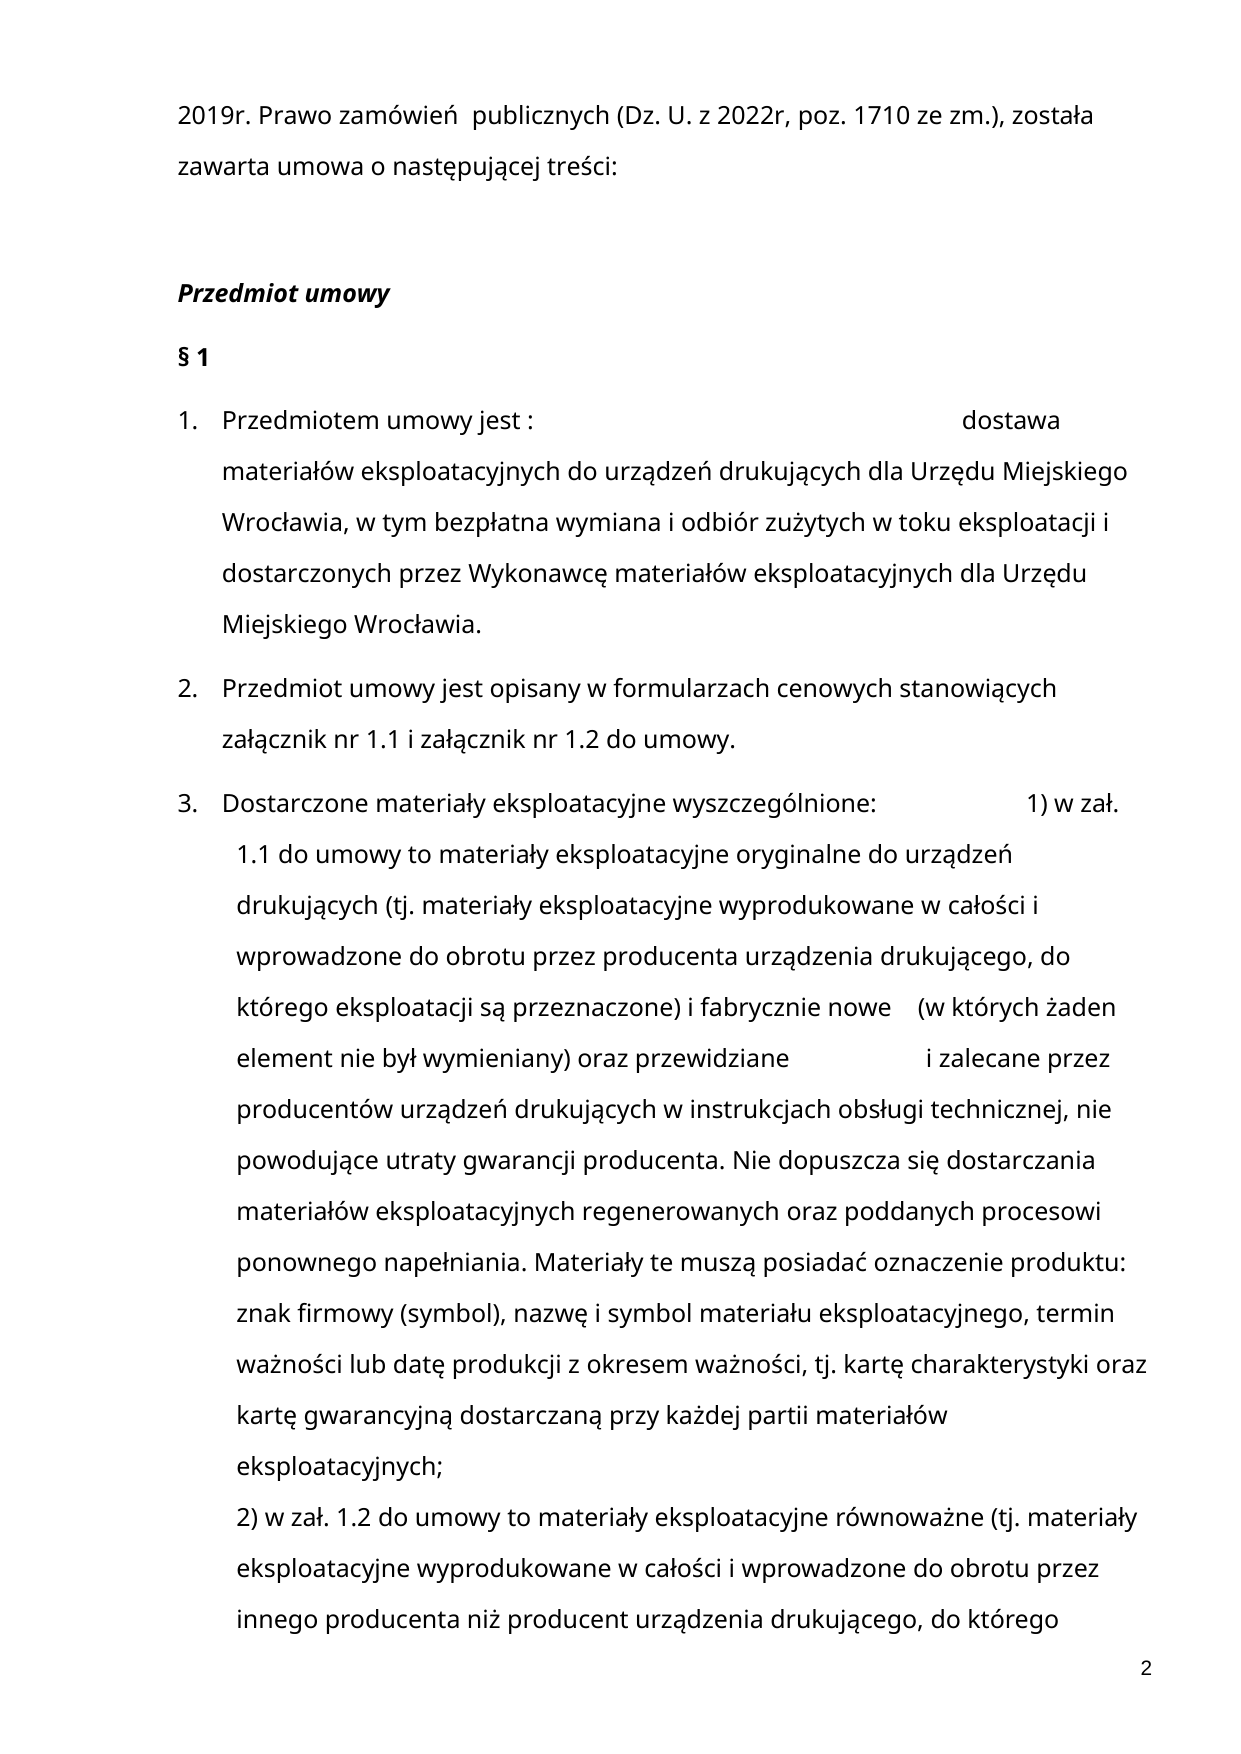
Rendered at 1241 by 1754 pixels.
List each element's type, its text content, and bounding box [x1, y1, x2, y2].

list Dostarczone materiały eksploatacyjne wyszczególnione: 1) w zał. 1.1 do umowy to materiały eksploatacyjne oryginalne do urządzeń drukujących (tj. materiały eksploatacyjne wyprodukowane w całości i wprowadzone do obrotu przez producenta urządzenia drukującego, do którego eksploatacji są przeznaczone) i fabrycznie nowe (w których żaden element nie był wymieniany) oraz przewidziane i zalecane przez producentów urządzeń drukujących w instrukcjach obsługi technicznej, nie powodujące utraty gwarancji producenta. Nie dopuszcza się dostarczania materiałów eksploatacyjnych regenerowanych oraz poddanych procesowi ponownego napełniania. Materiały te muszą posiadać oznaczenie produktu: znak firmowy (symbol), nazwę i symbol materiału eksploatacyjnego, termin ważności lub datę produkcji z okresem ważności, tj. kartę charakterystyki oraz kartę gwarancyjną dostarczaną przy każdej partii materiałów eksploatacyjnych; [177, 785, 1152, 1483]
subtitle Przedmiot umowy [177, 276, 1152, 310]
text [236, 1500, 1152, 1636]
list Przedmiotem umowy jest : dostawa materiałów eksploatacyjnych do urządzeń drukujących dla Urzędu Miejskiego Wrocławia, w tym bezpłatna wymiana i odbiór zużytych w toku eksploatacji i dostarczonych przez Wykonawcę materiałów eksploatacyjnych dla Urzędu Miejskiego Wrocławia. [177, 403, 1152, 641]
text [177, 98, 1152, 183]
list Przedmiot umowy jest opisany w formularzach cenowych stanowiących załącznik nr 1.1 i załącznik nr 1.2 do umowy. [177, 671, 1152, 756]
text § 1 [177, 339, 1152, 373]
